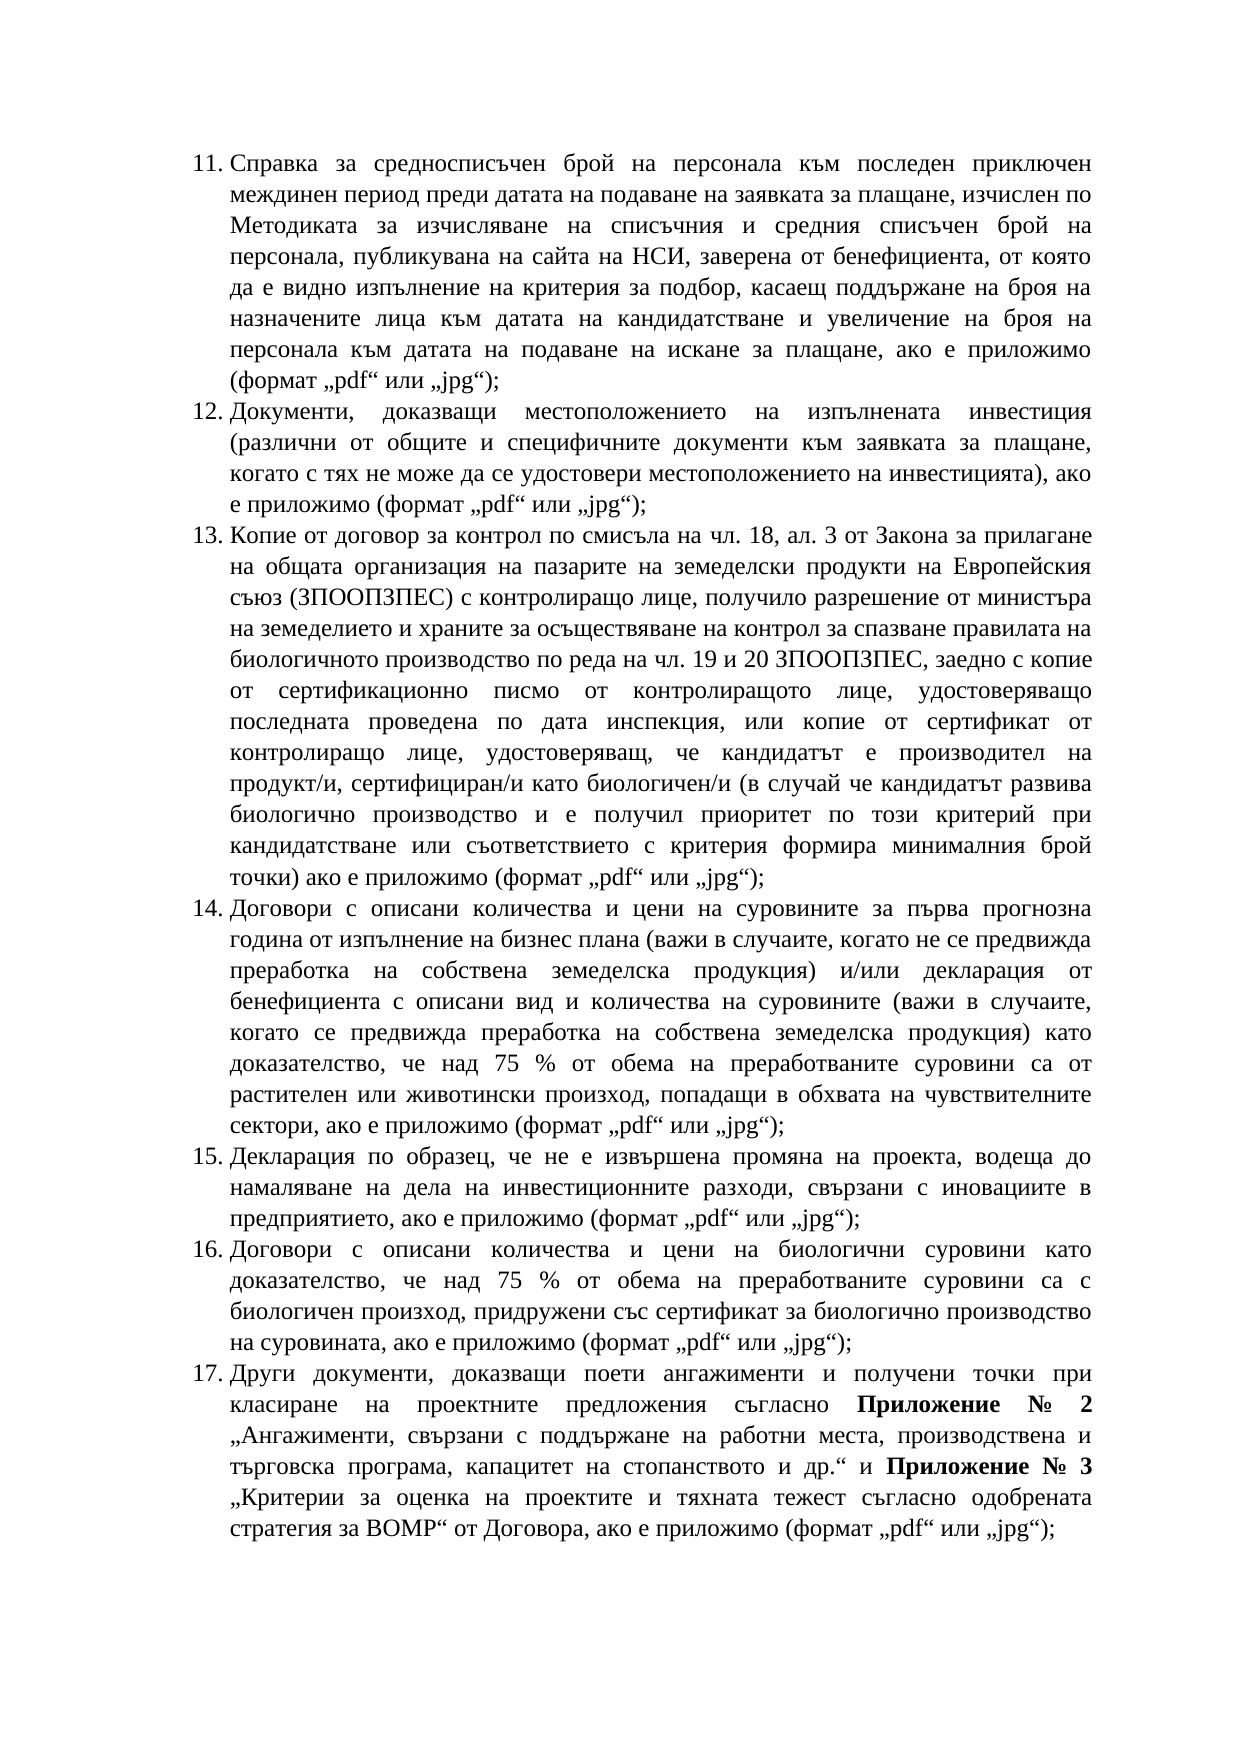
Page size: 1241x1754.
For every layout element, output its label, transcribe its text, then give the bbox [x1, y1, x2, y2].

list Декларация по образец, че не е извършена промяна на проекта, водеща до намаляване на дела на инвестиционните разходи, свързани с иновациите в предприятието, ако е приложимо (формат „рdf“ или „jpg“); [192, 1141, 1093, 1232]
list Договори с описани количества и цени на биологични суровини като доказателство, че над 75 % от обема на преработваните суровини са с биологичен произход, придружени със сертификат за биологично производство на суровината, ако е приложимо (формат „рdf“ или „jpg“); [192, 1234, 1093, 1356]
list Копие от договор за контрол по смисъла на чл. 18, ал. 3 от Закона за прилагане на общата организация на пазарите на земеделски продукти на Европейския съюз (ЗПООПЗПЕС) с контролиращо лице, получило разрешение от министъра на земеделието и храните за осъществяване на контрол за спазване правилата на биологичното производство по реда на чл. 19 и 20 ЗПООПЗПЕС, заедно с копие от сертификационно писмо от контролиращото лице, удостоверяващо последната проведена по дата инспекция, или копие от сертификат от контролиращо лице, удостоверяващ, че кандидатът е производител на продукт/и, сертифициран/и като биологичен/и (в случай че кандидатът развива биологично производство и е получил приоритет по този критерий при кандидатстване или съответствието с критерия формира минималния брой точки) ако е приложимо (формат „рdf“ или „jpg“); [192, 520, 1093, 890]
list Други документи, доказващи поети ангажименти и получени точки при класиране на проектните предложения съгласно Приложение № 2 „Ангажименти, свързани с поддържане на работни места, производствена и търговска програма, капацитет на стопанството и др.“ и Приложение № 3 „Критерии за оценка на проектите и тяхната тежест съгласно одобрената стратегия за ВОМР“ от Договора, ако е приложимо (формат „рdf“ или „jpg“); [192, 1358, 1093, 1542]
list Справка за средносписъчен брой на персонала към последен приключен междинен период преди датата на подаване на заявката за плащане, изчислен по Методиката за изчисляване на списъчния и средния списъчен брой на персонала, публикувана на сайта на НСИ, заверена от бенефициента, от която да е видно изпълнение на критерия за подбор, касаещ поддържане на броя на назначените лица към датата на кандидатстване и увеличение на броя на персонала към датата на подаване на искане за плащане, ако е приложимо (формат „рdf“ или „jpg“); [192, 148, 1093, 394]
list Договори с описани количества и цени на суровините за първа прогнозна година от изпълнение на бизнес плана (важи в случаите, когато не се предвижда преработка на собствена земеделска продукция) и/или декларация от бенефициента с описани вид и количества на суровините (важи в случаите, когато се предвижда преработка на собствена земеделска продукция) като доказателство, че над 75 % от обема на преработваните суровини са от растителен или животински произход, попадащи в обхвата на чувствителните сектори, ако е приложимо (формат „рdf“ или „jpg“); [192, 893, 1093, 1139]
